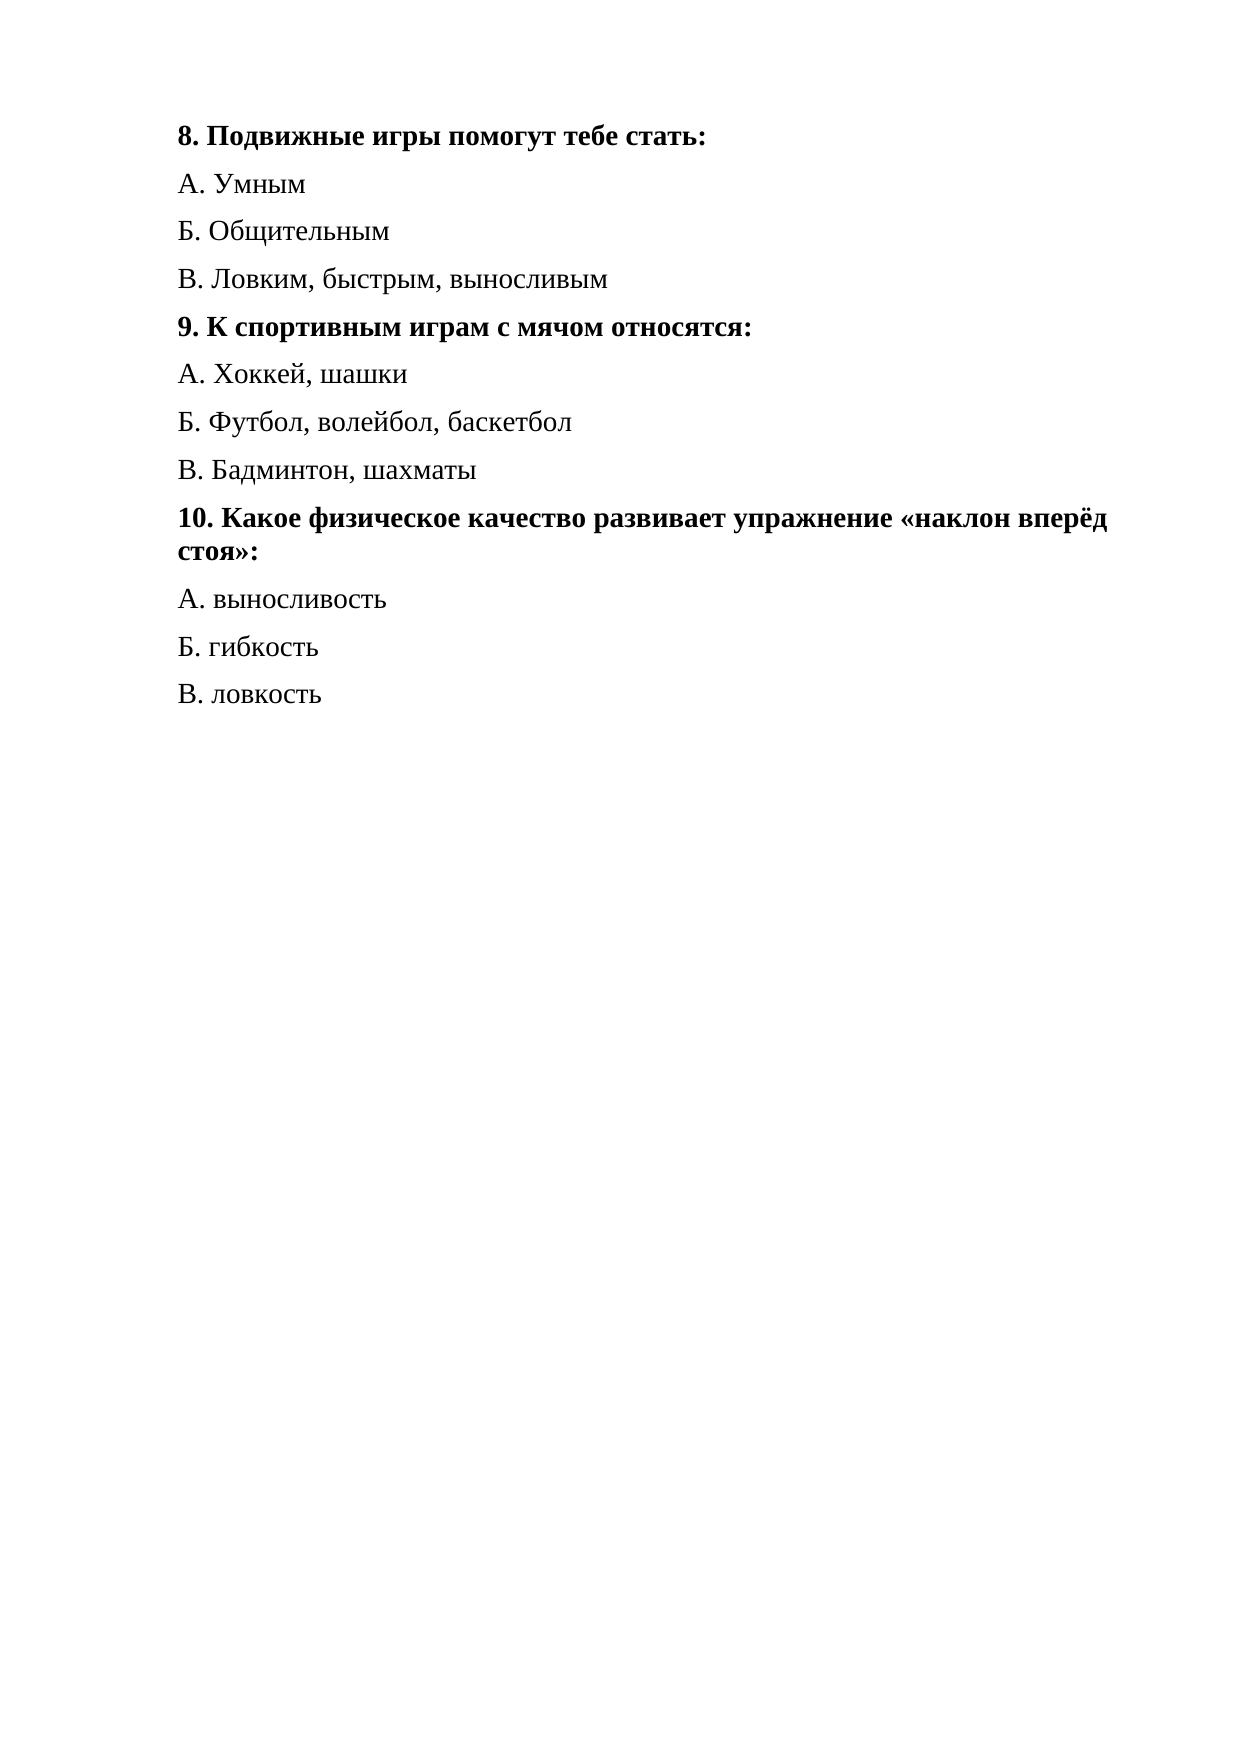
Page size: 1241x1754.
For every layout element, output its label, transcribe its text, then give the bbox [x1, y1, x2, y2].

text А. Умным [177, 166, 1152, 199]
text В. Бадминтон, шахматы [177, 452, 1152, 486]
text А. Хоккей, шашки [177, 357, 1152, 390]
text В. Ловким, быстрым, выносливым [177, 261, 1152, 295]
text В. ловкость [177, 676, 1152, 710]
text 8. Подвижные игры помогут тебе стать: [177, 118, 1152, 152]
text А. выносливость [177, 581, 1152, 614]
text 10. Какое физическое качество развивает упражнение «наклон вперёд стоя»: [177, 500, 1152, 567]
text Б. Футбол, волейбол, баскетбол [177, 404, 1152, 438]
text 9. К спортивным играм с мячом относятся: [177, 309, 1152, 342]
text Б. гибкость [177, 629, 1152, 662]
text Б. Общительным [177, 213, 1152, 247]
